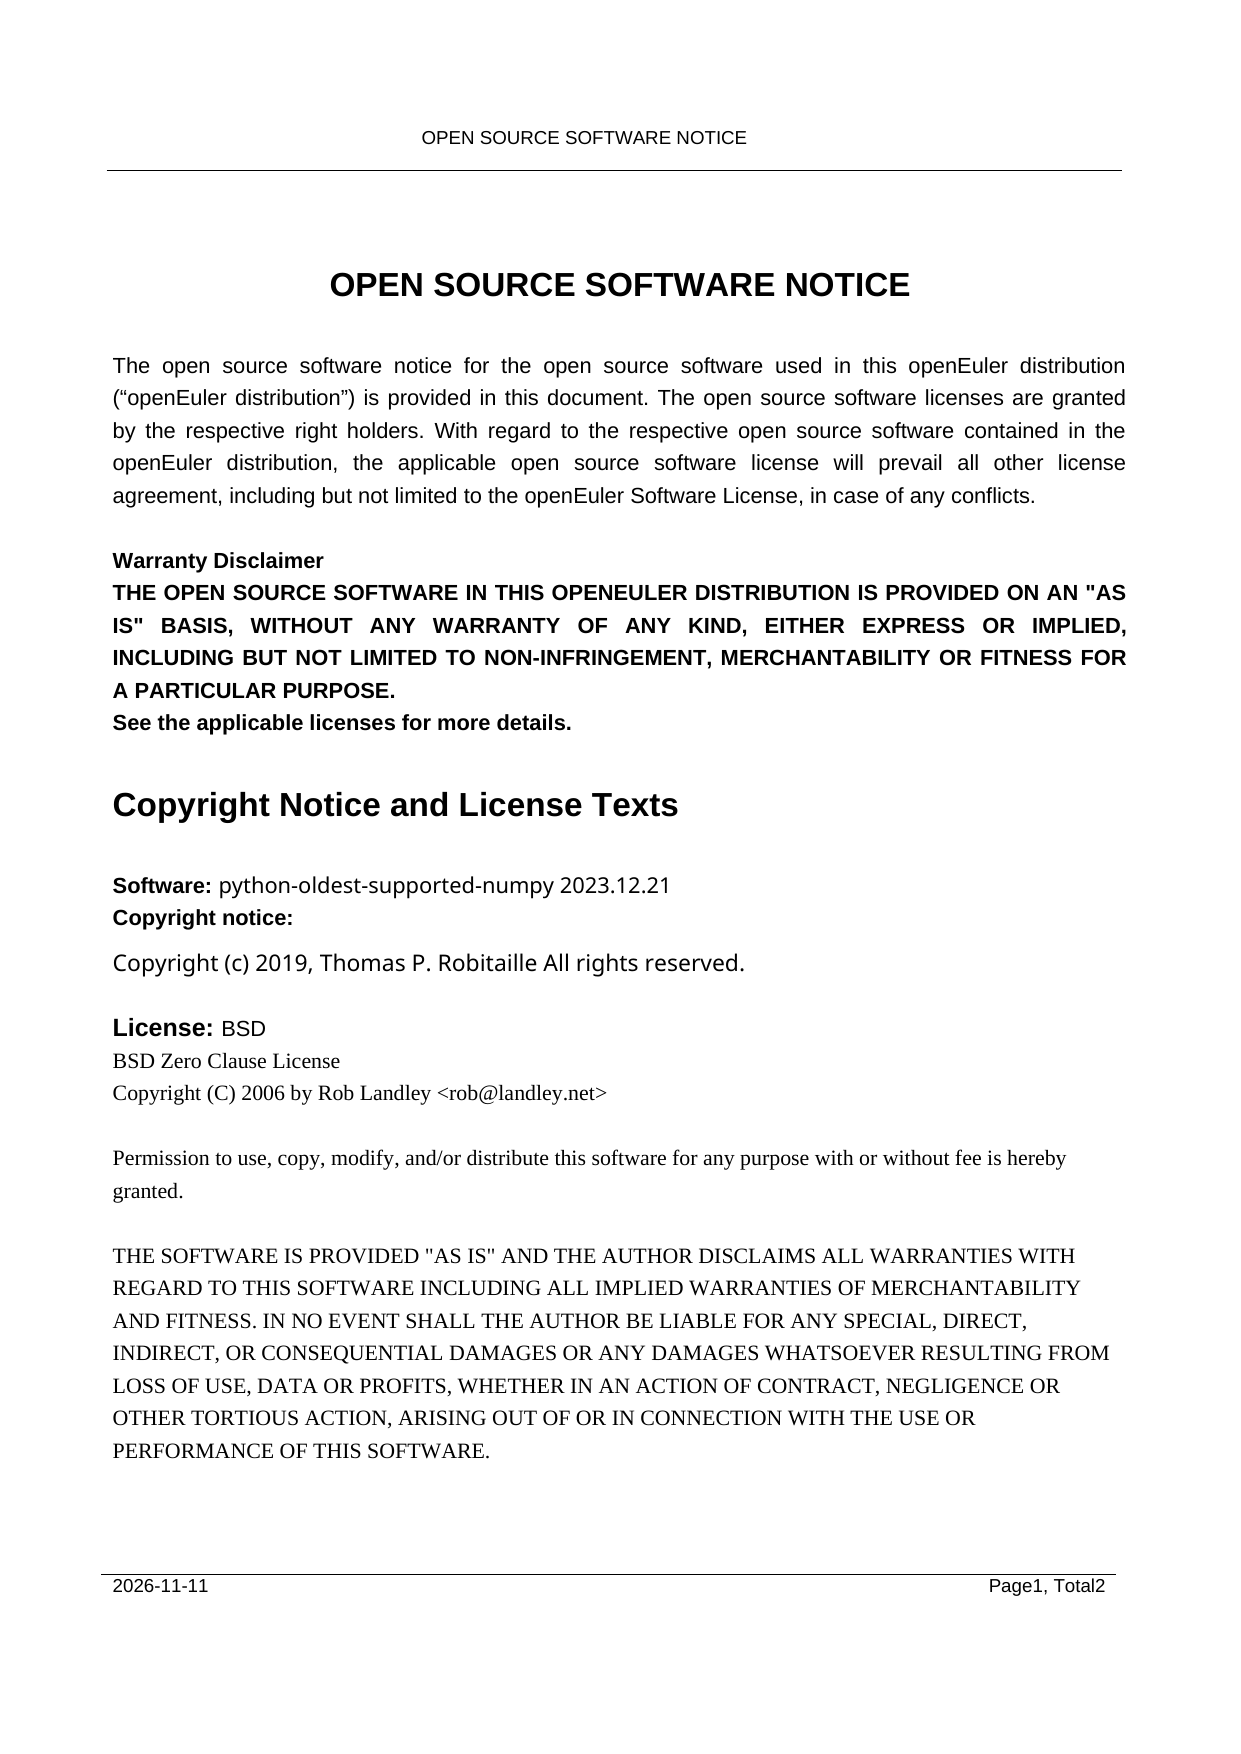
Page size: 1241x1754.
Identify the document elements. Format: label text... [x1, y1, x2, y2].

text The open source software notice for the open source software used in this openEuler distribution (“openEuler distribution”) is provided in this document. The open source software licenses are granted by the respective right holders. With regard to the respective open source software contained in the openEuler distribution, the applicable open source software license will prevail all other license agreement, including but not limited to the openEuler Software License, in case of any conflicts. [112, 349, 1128, 511]
text Warranty Disclaimer [112, 544, 1128, 576]
text Copyright notice: [112, 901, 1128, 934]
text Copyright (c) 2019, Thomas P. Robitaille All rights reserved. [112, 947, 1128, 1012]
text THE OPEN SOURCE SOFTWARE IN THIS OPENEULER DISTRIBUTION IS PROVIDED ON AN "AS IS" BASIS, WITHOUT ANY WARRANTY OF ANY KIND, EITHER EXPRESS OR IMPLIED, INCLUDING BUT NOT LIMITED TO NON-INFRINGEMENT, MERCHANTABILITY OR FITNESS FOR A PARTICULAR PURPOSE. See the applicable licenses for more details. [112, 576, 1128, 739]
title Software: python-oldest-supported-numpy 2023.12.21 [112, 869, 1128, 901]
text License: BSD [112, 1012, 1128, 1044]
text OPEN SOURCE SOFTWARE NOTICE [112, 251, 1128, 316]
text Copyright Notice and License Texts [112, 771, 1128, 836]
text BSD Zero Clause License Copyright (C) 2006 by Rob Landley <rob@landley.net> Permission to use, copy, modify, and/or distribute this software for any purpose with or without fee is hereby granted. THE SOFTWARE IS PROVIDED "AS IS" AND THE AUTHOR DISCLAIMS ALL WARRANTIES WITH REGARD TO THIS SOFTWARE INCLUDING ALL IMPLIED WARRANTIES OF MERCHANTABILITY AND FITNESS. IN NO EVENT SHALL THE AUTHOR BE LIABLE FOR ANY SPECIAL, DIRECT, INDIRECT, OR CONSEQUENTIAL DAMAGES OR ANY DAMAGES WHATSOEVER RESULTING FROM LOSS OF USE, DATA OR PROFITS, WHETHER IN AN ACTION OF CONTRACT, NEGLIGENCE OR OTHER TORTIOUS ACTION, ARISING OUT OF OR IN CONNECTION WITH THE USE OR PERFORMANCE OF THIS SOFTWARE. [112, 1044, 1128, 1499]
